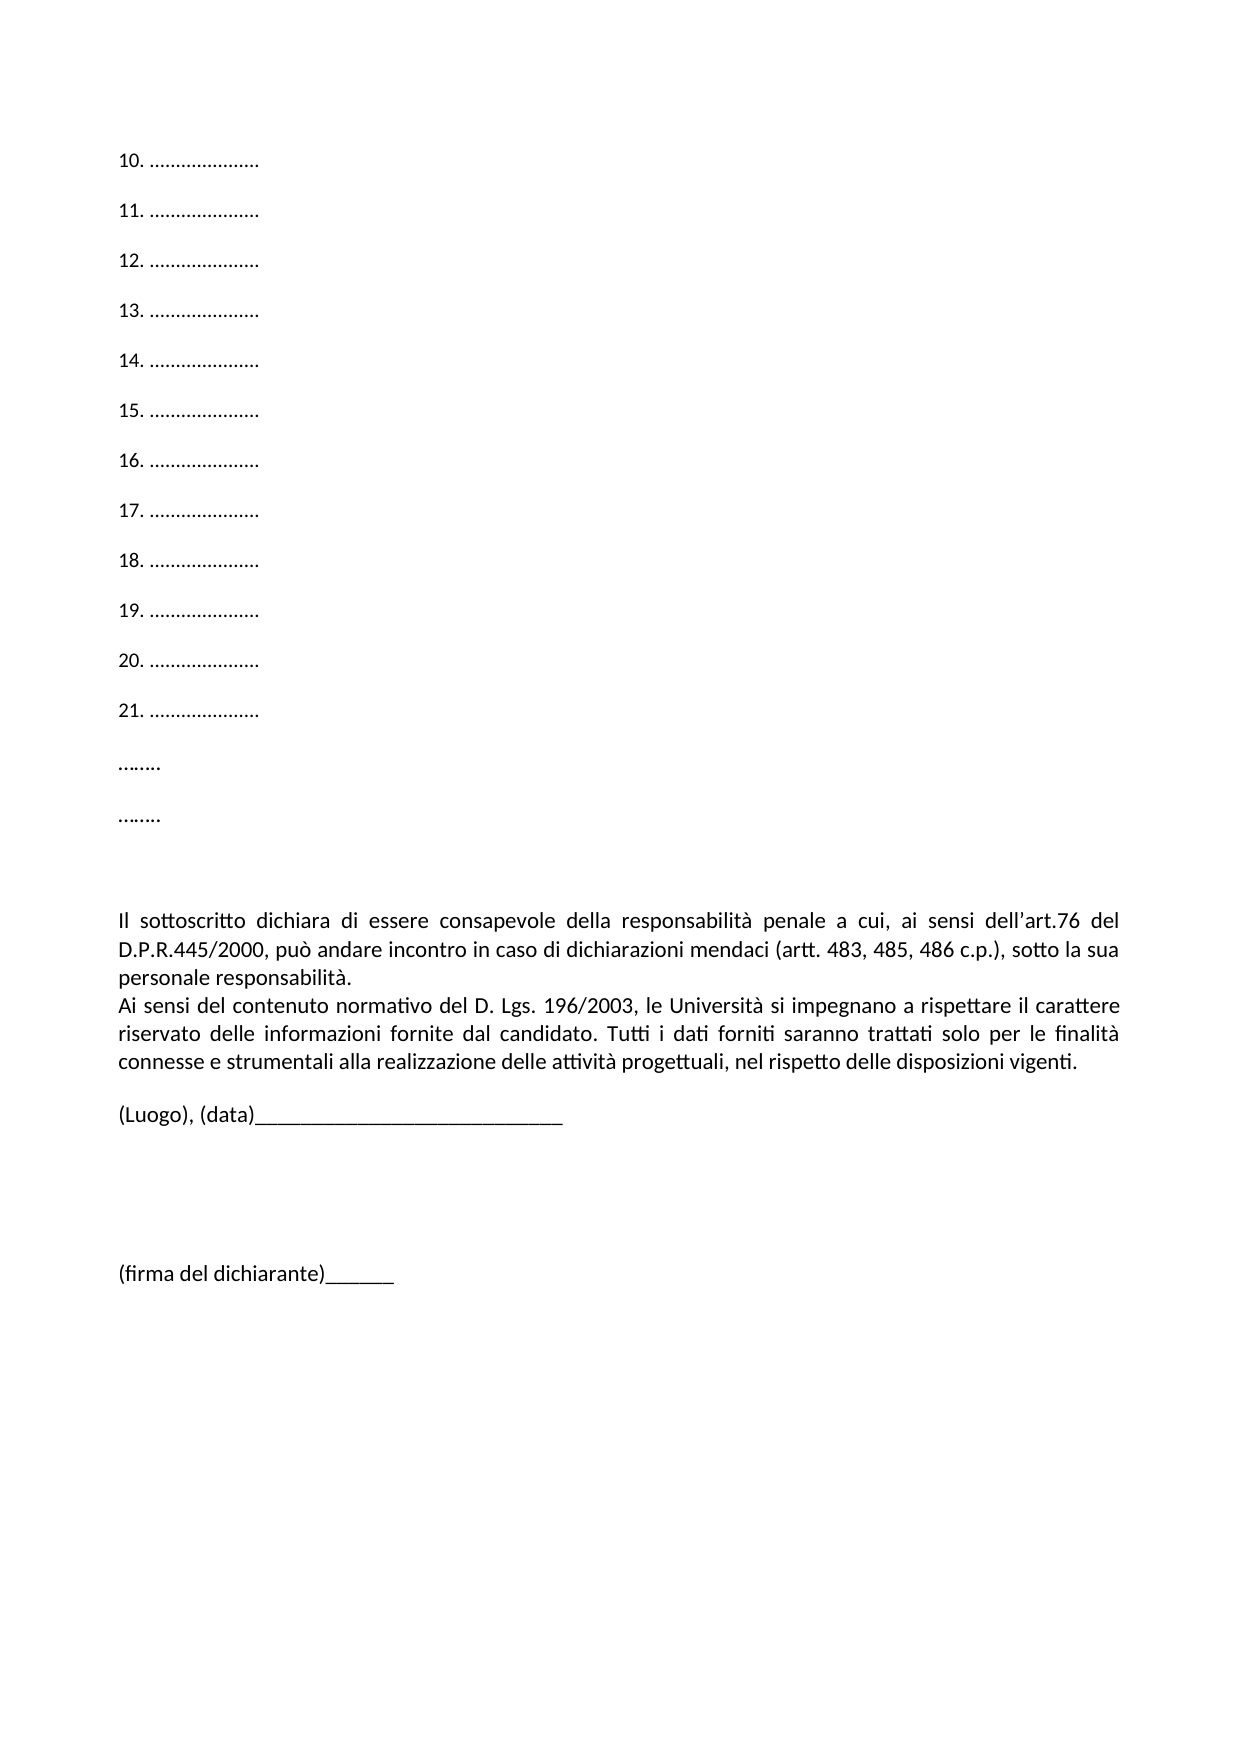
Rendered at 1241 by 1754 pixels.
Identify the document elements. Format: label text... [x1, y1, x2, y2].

text 12. ..................... [118, 248, 1122, 273]
text Il sottoscritto dichiara di essere consapevole della responsabilità penale a cui, ai sensi dell’art.76 del D.P.R.445/2000, può andare incontro in caso di dichiarazioni mendaci (artt. 483, 485, 486 c.p.), sotto la sua personale responsabilità. [118, 907, 1122, 991]
text (firma del dichiarante)______ [118, 1259, 1122, 1287]
text (Luogo), (data)___________________________ [118, 1100, 1122, 1128]
text 17. ..................... [118, 498, 1122, 523]
text 20. ..................... [118, 648, 1122, 673]
text 19. ..................... [118, 598, 1122, 623]
text 21. ..................... [118, 698, 1122, 723]
text Ai sensi del contenuto normativo del D. Lgs. 196/2003, le Università si impegnano a rispettare il carattere riservato delle informazioni fornite dal candidato. Tutti i dati forniti saranno trattati solo per le finalità connesse e strumentali alla realizzazione delle attività progettuali, nel rispetto delle disposizioni vigenti. [118, 991, 1122, 1075]
text 11. ..................... [118, 198, 1122, 223]
text 14. ..................... [118, 348, 1122, 373]
text …….. [118, 748, 1122, 776]
text 16. ..................... [118, 448, 1122, 473]
text 13. ..................... [118, 298, 1122, 323]
text 15. ..................... [118, 398, 1122, 423]
text 10. ..................... [118, 148, 1122, 173]
text …….. [118, 801, 1122, 829]
text 18. ..................... [118, 548, 1122, 573]
